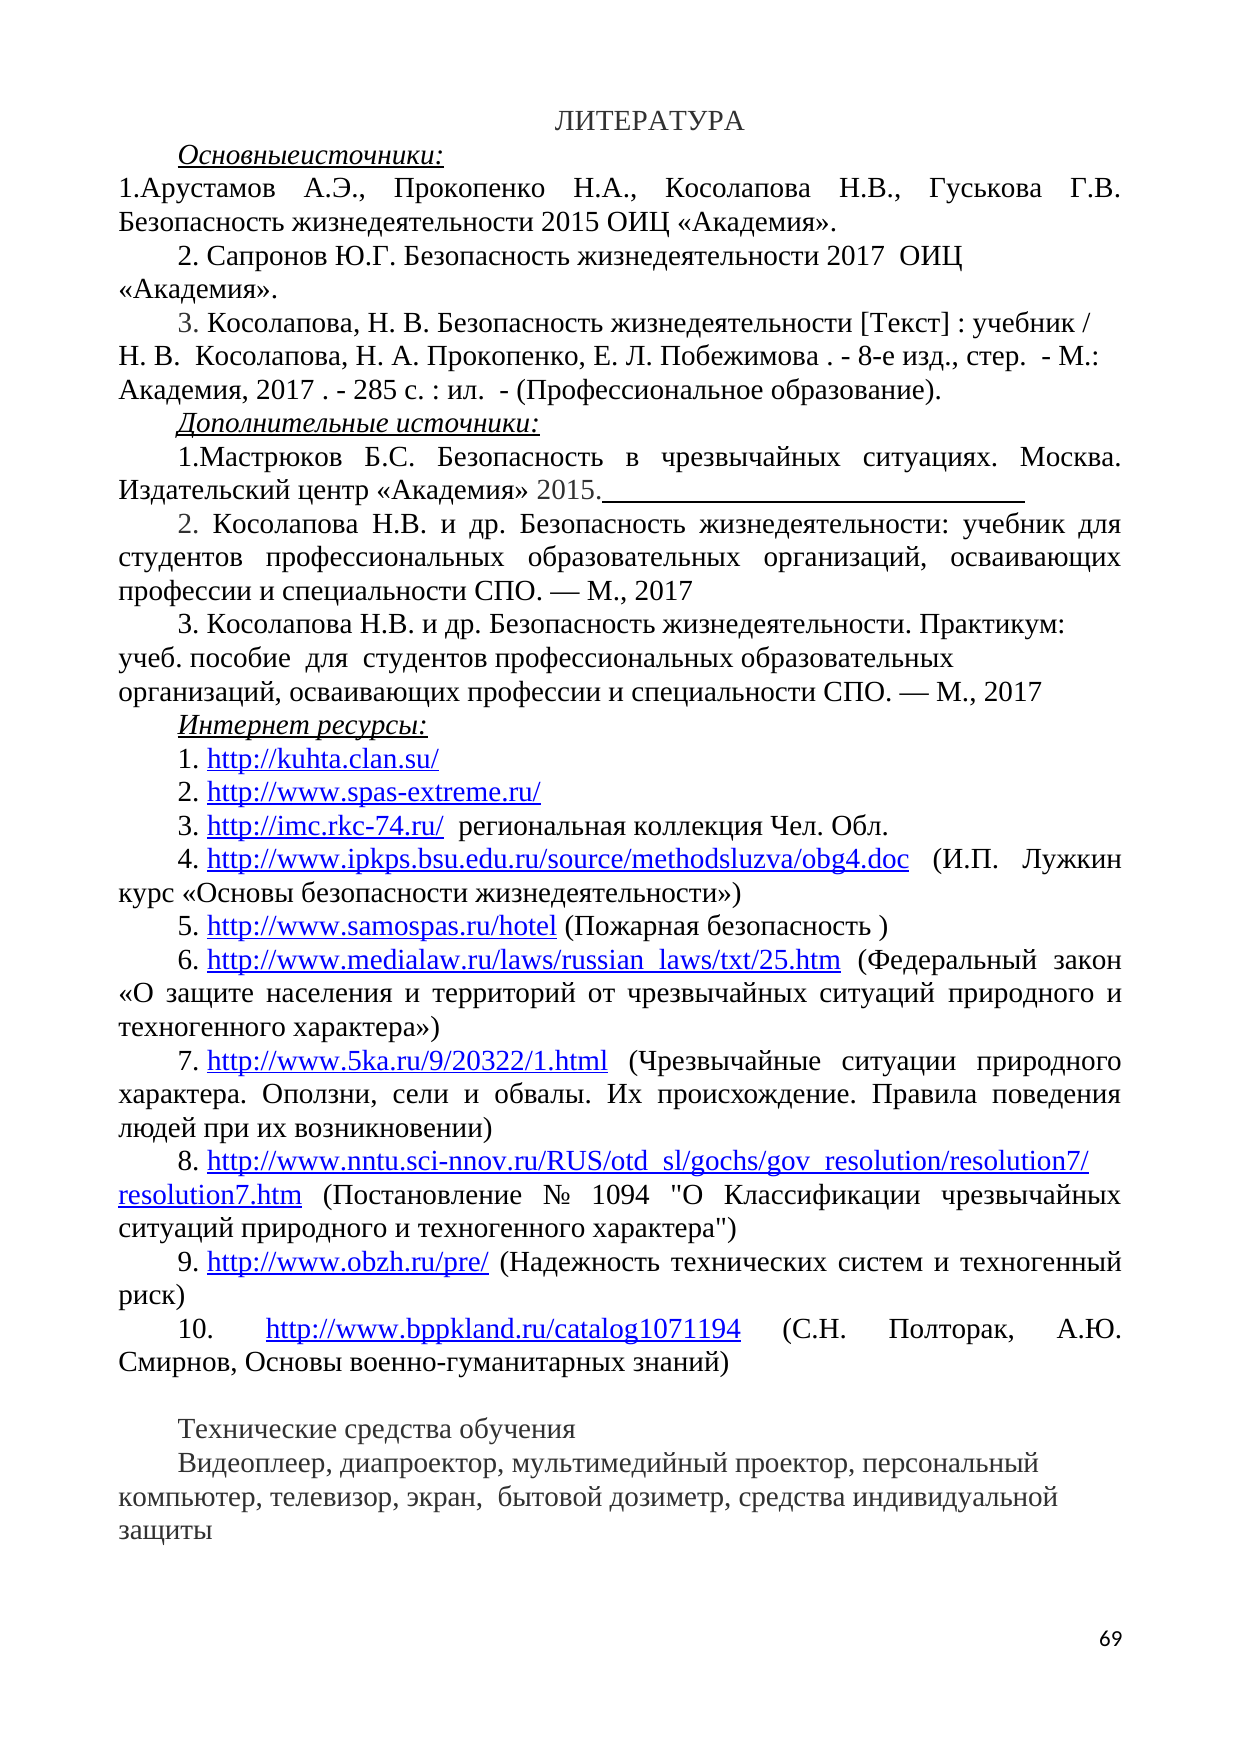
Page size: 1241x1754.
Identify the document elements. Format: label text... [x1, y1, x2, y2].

text 3. Косолапова Н.В. и др. Безопасность жизнедеятельности. Практикум: учеб. пособие для студентов профессиональных образовательных организаций, осваивающих профессии и специальности СПО. — М., 2017 [118, 607, 1122, 707]
text 2. Косолапова Н.В. и др. Безопасность жизнедеятельности: учебник для студентов профессиональных образовательных организаций, осваивающих профессии и специальности СПО. — М., 2017 [118, 506, 1122, 607]
list http://www.medialaw.ru/laws/russian_laws/txt/25.htm (Федеральный закон «О защите населения и территорий от чрезвычайных ситуаций природного и техногенного характера») [118, 942, 1122, 1043]
text 1.Мастрюков Б.С. Безопасность в чрезвычайных ситуациях. Москва. Издательский центр «Академия» 2015. [118, 439, 1122, 506]
list http://www.obzh.ru/pre/ (Надежность технических систем и техногенный риск) [118, 1244, 1122, 1311]
list http://www.bppkland.ru/catalog1071194 (С.Н. Полторак, А.Ю. Смирнов, Основы военно-гуманитарных знаний) [118, 1311, 1122, 1378]
list http://www.ipkps.bsu.edu.ru/sourсe/methodsluzva/obg4.doc (И.П. Лужкин курс «Основы безопасности жизнедеятельности») [118, 841, 1122, 908]
list http://kuhta.clan.su/ [118, 741, 1122, 774]
list http://www.5ka.ru/9/20322/1.html (Чрезвычайные ситуации природного характера. Оползни, сели и обвалы. Их происхождение. Правила поведения людей при их возникновении) [118, 1043, 1122, 1143]
list http://imc.rkc-74.ru/ региональная коллекция Чел. Обл. [118, 808, 1122, 841]
text Видеоплеер, диапроектор, мультимедийный проектор, персональный компьютер, телевизор, экран, бытовой дозиметр, средства индивидуальной защиты [118, 1445, 1122, 1546]
text Интернет ресурсы: [118, 707, 1122, 741]
list http://www.samospas.ru/hotel (Пожарная безопасность ) [118, 908, 1122, 942]
text 3. Косолапова, Н. В. Безопасность жизнедеятельности [Текст] : учебник / Н. В. Косолапова, Н. А. Прокопенко, Е. Л. Побежимова . - 8-е изд., стер. - М.: Академия, 2017 . - 285 с. : ил. - (Профессиональное образование). [118, 305, 1122, 405]
list http://www.nntu.sci-nnov.ru/RUS/otd_sl/gochs/gov_resolution/resolution7/resolution7.htm (Постановление № 1094 "О Классификации чрезвычайных ситуаций природного и техногенного характера") [118, 1143, 1122, 1244]
text Технические средства обучения [118, 1412, 1122, 1445]
text Основныеисточники: 1.Арустамов А.Э., Прокопенко Н.А., Косолапова Н.В., Гуськова Г.В. Безопасность жизнедеятельности 2015 ОИЦ «Академия». [118, 137, 1122, 238]
list http://www.spas-extreme.ru/ [118, 774, 1122, 808]
text ЛИТЕРАТУРА [118, 103, 1122, 137]
text Дополнительные источники: [118, 405, 1122, 439]
text 2. Сапронов Ю.Г. Безопасность жизнедеятельности 2017 ОИЦ «Академия». [118, 238, 1122, 305]
